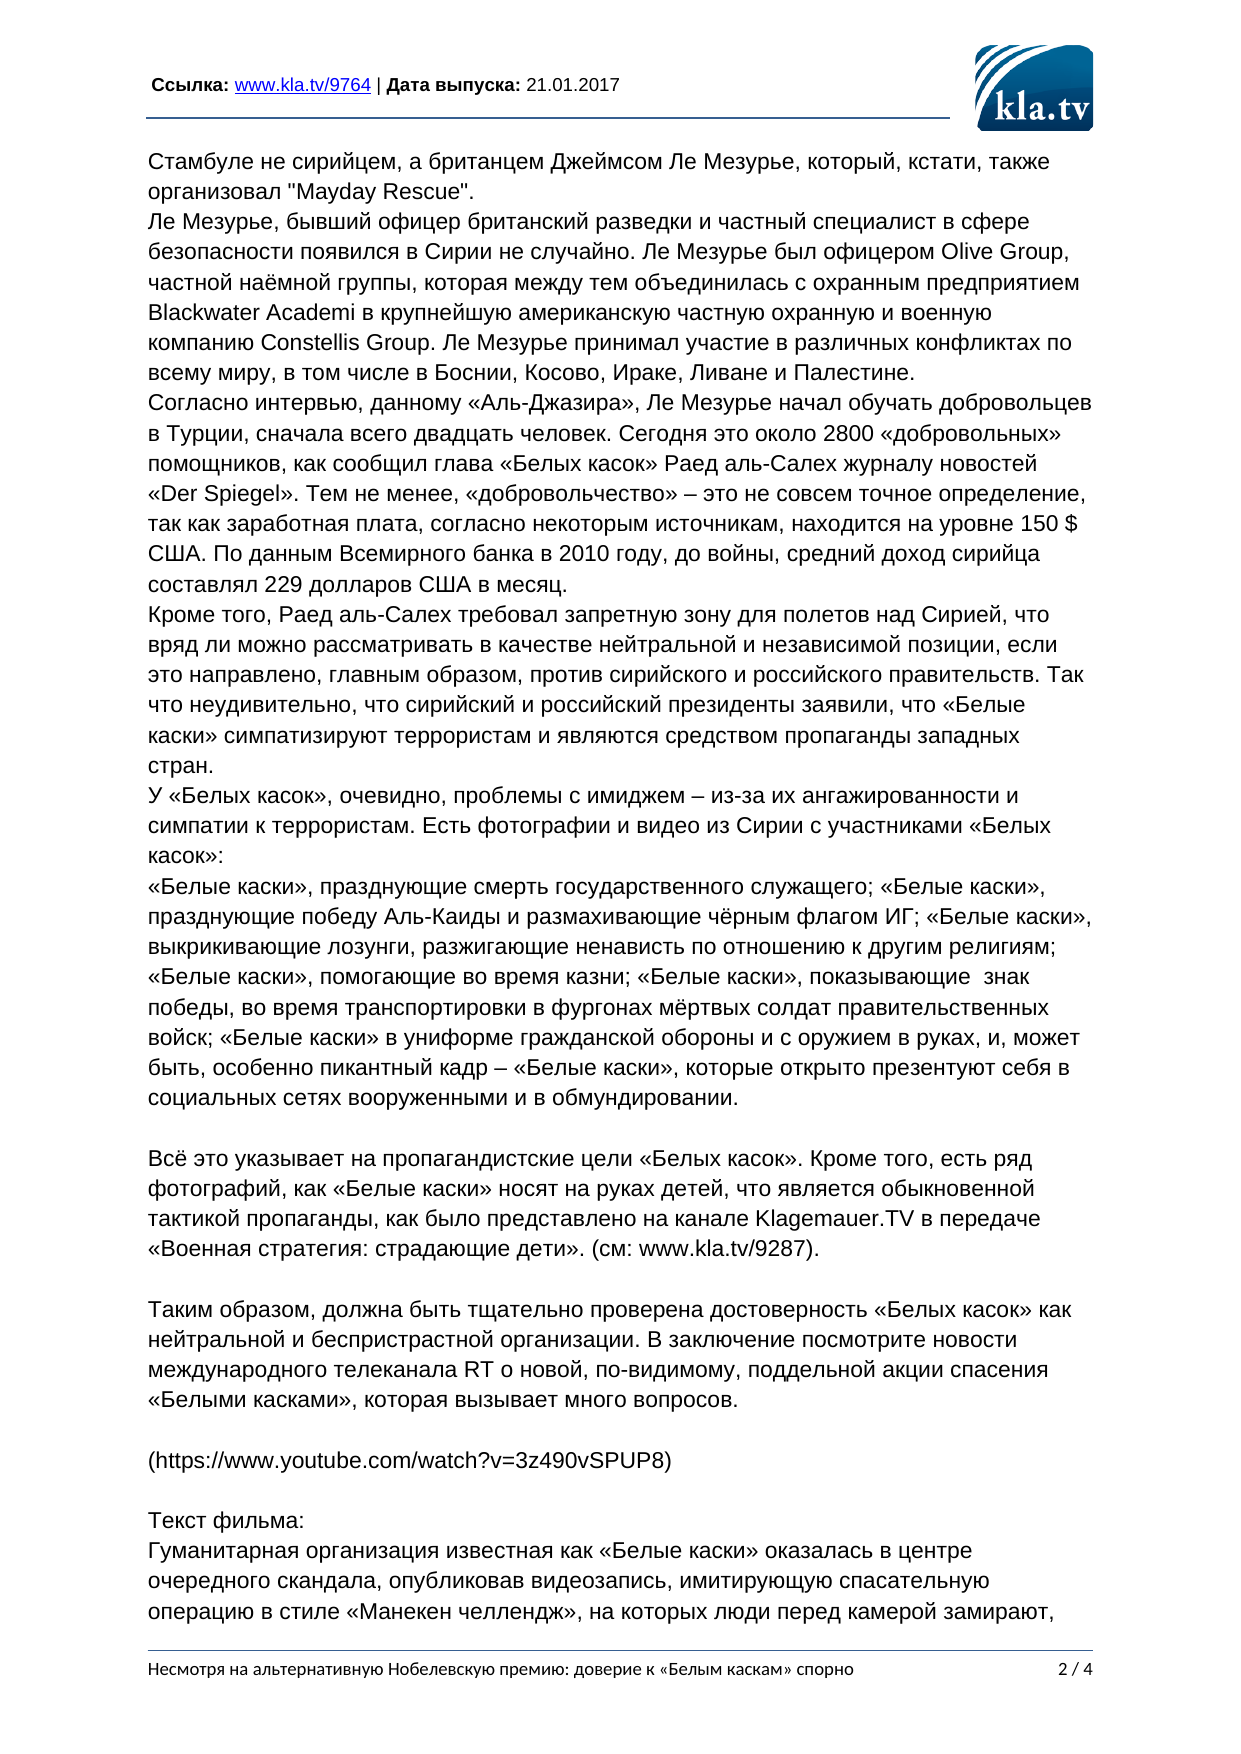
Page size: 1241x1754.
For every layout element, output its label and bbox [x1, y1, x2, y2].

text [148, 148, 1093, 1624]
